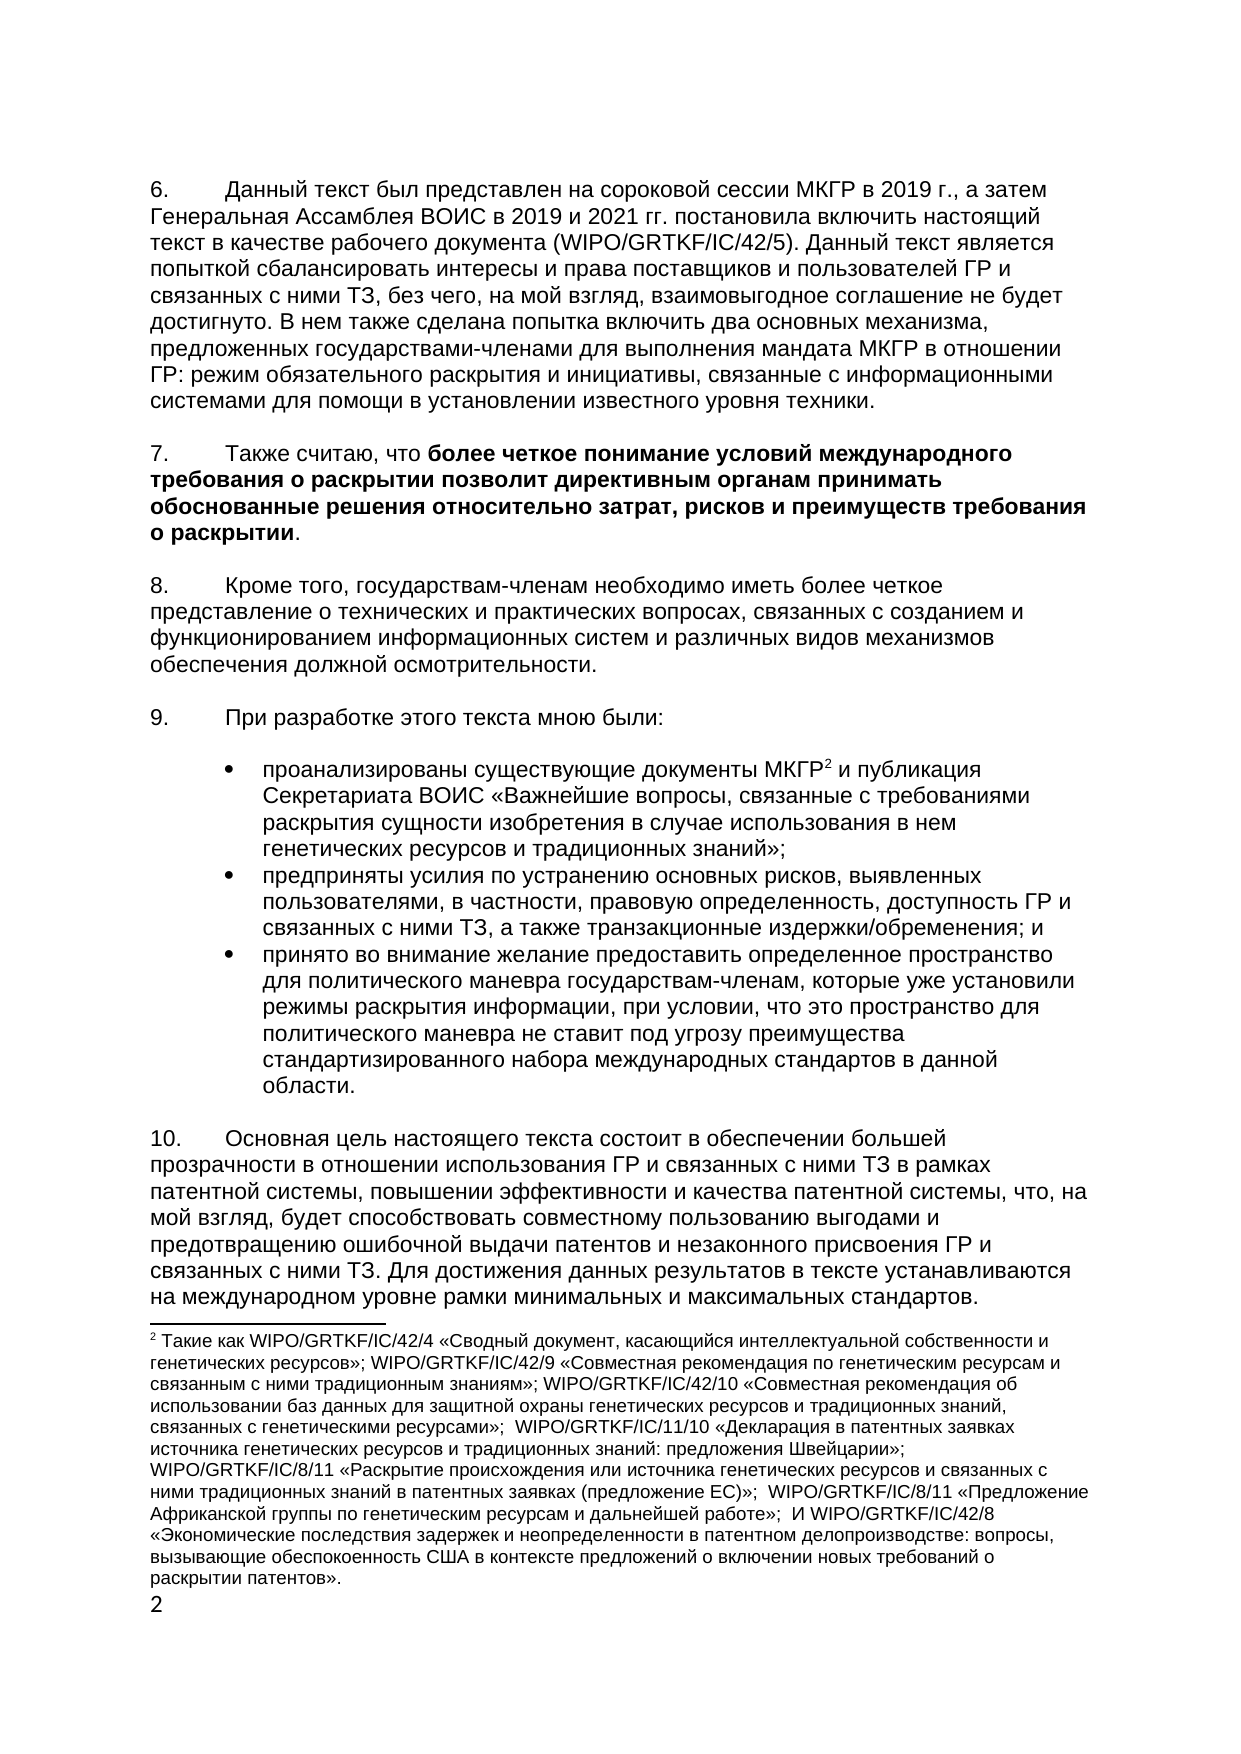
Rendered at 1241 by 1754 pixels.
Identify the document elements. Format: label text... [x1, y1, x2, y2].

list предприняты усилия по устранению основных рисков, выявленных пользователями, в частности, правовую определенность, доступность ГР и связанных с ними ТЗ, а также транзакционные издержки/обременения; и [225, 862, 1090, 941]
text 9. При разработке этого текста мною были: [150, 703, 1090, 730]
text 10. Основная цель настоящего текста состоит в обеспечении большей прозрачности в отношении использования ГР и связанных с ними ТЗ в рамках патентной системы, повышении эффективности и качества патентной системы, что, на мой взгляд, будет способствовать совместному пользованию выгодами и предотвращению ошибочной выдачи патентов и незаконного присвоения ГР и связанных с ними ТЗ. Для достижения данных результатов в тексте устанавливаются на международном уровне рамки минимальных и максимальных стандартов. [150, 1125, 1090, 1309]
text 7. Также считаю, что более четкое понимание условий международного требования о раскрытии позволит директивным органам принимать обоснованные решения относительно затрат, рисков и преимуществ требования о раскрытии. [150, 440, 1090, 545]
list принято во внимание желание предоставить определенное пространство для политического маневра государствам-членам, которые уже установили режимы раскрытия информации, при условии, что это пространство для политического маневра не ставит под угрозу преимущества стандартизированного набора международных стандартов в данной области. [225, 941, 1090, 1099]
text 6. Данный текст был представлен на сороковой сессии МКГР в 2019 г., а затем Генеральная Ассамблея ВОИС в 2019 и 2021 гг. постановила включить настоящий текст в качестве рабочего документа (WIPO/GRTKF/IC/42/5). Данный текст является попыткой сбалансировать интересы и права поставщиков и пользователей ГР и связанных с ними ТЗ, без чего, на мой взгляд, взаимовыгодное соглашение не будет достигнуто. В нем также сделана попытка включить два основных механизма, предложенных государствами-членами для выполнения мандата МКГР в отношении ГР: режим обязательного раскрытия и инициативы, связанные с информационными системами для помощи в установлении известного уровня техники. [150, 176, 1090, 413]
text 8. Кроме того, государствам-членам необходимо иметь более четкое представление о технических и практических вопросах, связанных с созданием и функционированием информационных систем и различных видов механизмов обеспечения должной осмотрительности. [150, 572, 1090, 677]
list проанализированы существующие документы МКГР и публикация Секретариата ВОИС «Важнейшие вопросы, связанные с требованиями раскрытия сущности изобретения в случае использования в нем генетических ресурсов и традиционных знаний»; [225, 756, 1090, 862]
